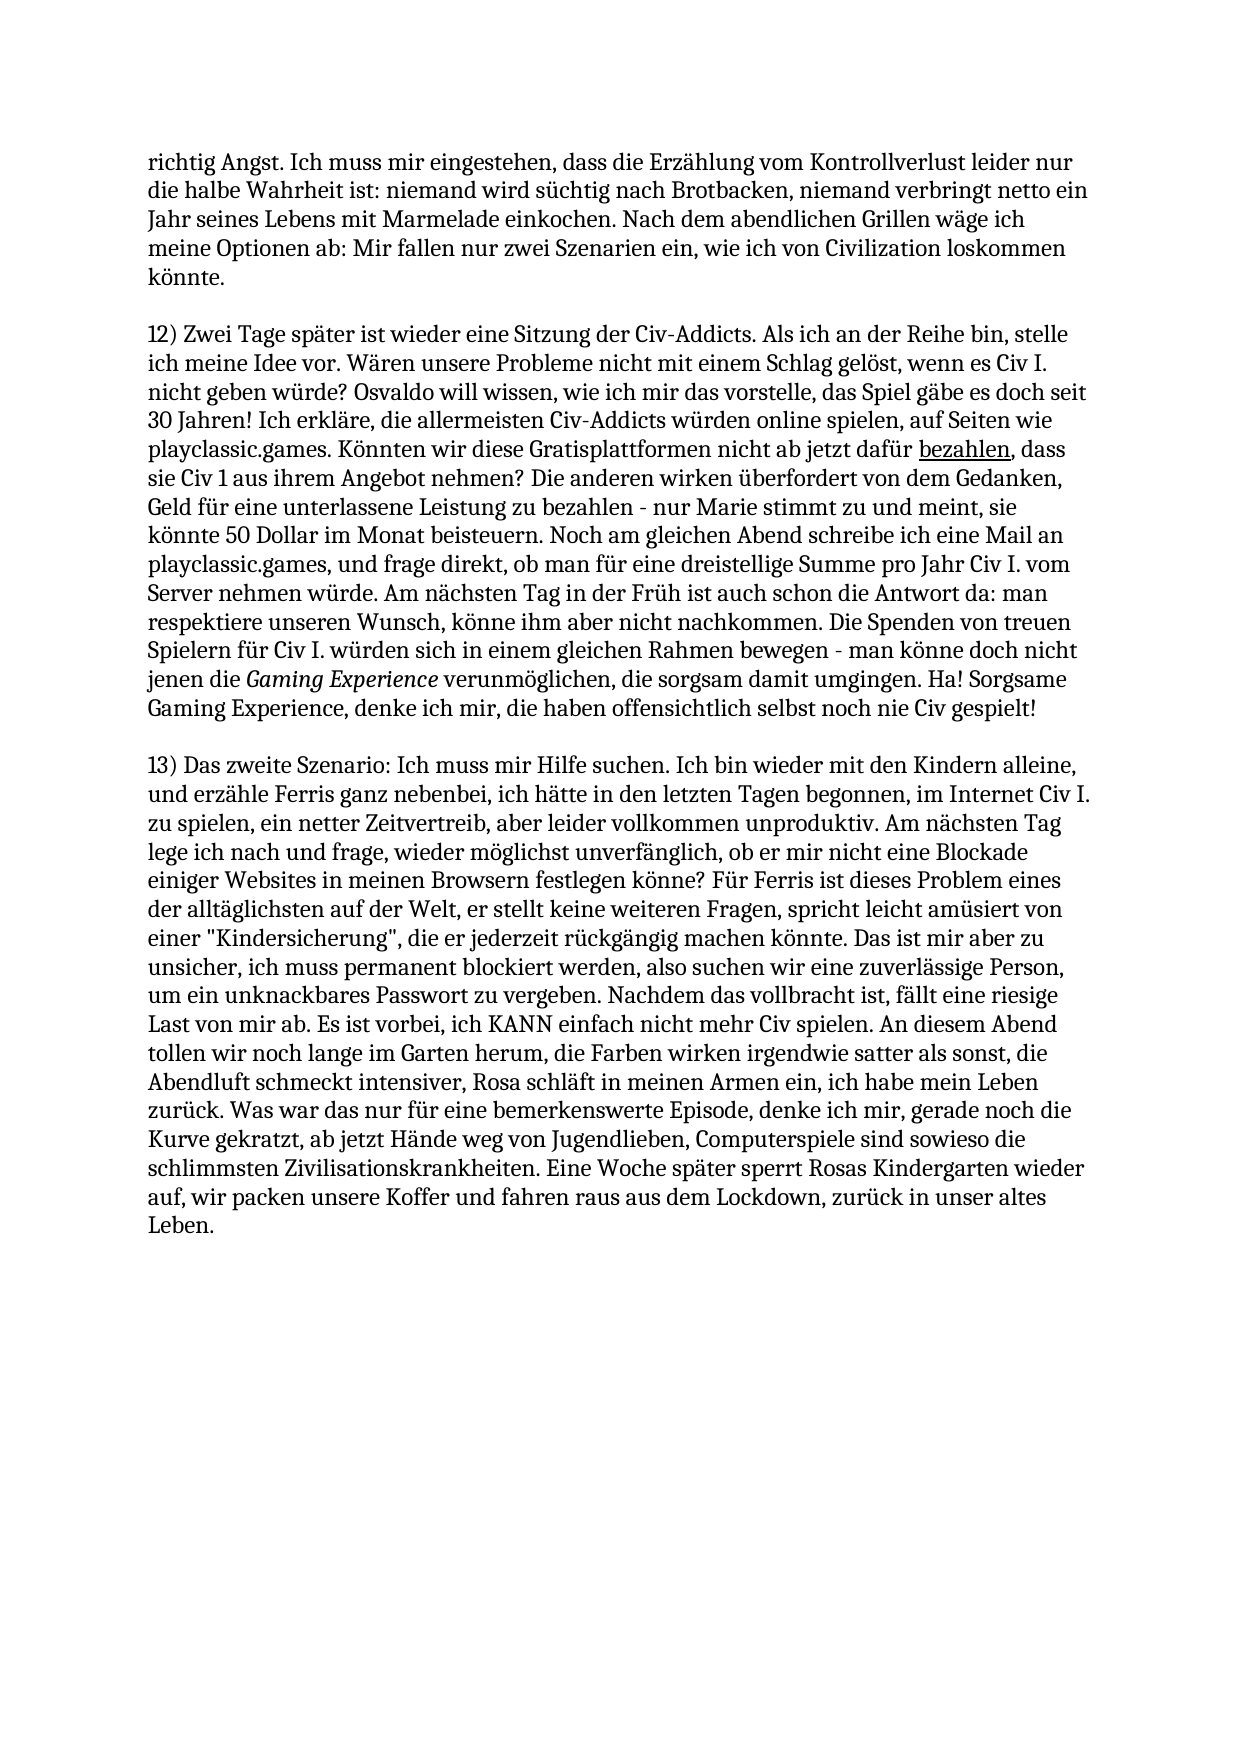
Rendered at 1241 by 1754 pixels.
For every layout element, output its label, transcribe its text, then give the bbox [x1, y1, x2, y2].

text 13) Das zweite Szenario: Ich muss mir Hilfe suchen. Ich bin wieder mit den Kindern alleine, und erzähle Ferris ganz nebenbei, ich hätte in den letzten Tagen begonnen, im Internet Civ I. zu spielen, ein netter Zeitvertreib, aber leider vollkommen unproduktiv. Am nächsten Tag lege ich nach und frage, wieder möglichst unverfänglich, ob er mir nicht eine Blockade einiger Websites in meinen Browsern festlegen könne? Für Ferris ist dieses Problem eines der alltäglichsten auf der Welt, er stellt keine weiteren Fragen, spricht leicht amüsiert von einer "Kindersicherung", die er jederzeit rückgängig machen könnte. Das ist mir aber zu unsicher, ich muss permanent blockiert werden, also suchen wir eine zuverlässige Person, um ein unknackbares Passwort zu vergeben. Nachdem das vollbracht ist, fällt eine riesige Last von mir ab. Es ist vorbei, ich KANN einfach nicht mehr Civ spielen. An diesem Abend tollen wir noch lange im Garten herum, die Farben wirken irgendwie satter als sonst, die Abendluft schmeckt intensiver, Rosa schläft in meinen Armen ein, ich habe mein Leben zurück. Was war das nur für eine bemerkenswerte Episode, denke ich mir, gerade noch die Kurve gekratzt, ab jetzt Hände weg von Jugendlieben, Computerspiele sind sowieso die schlimmsten Zivilisationskrankheiten. Eine Woche später sperrt Rosas Kindergarten wieder auf, wir packen unsere Koffer und fahren raus aus dem Lockdown, zurück in unser altes Leben. [148, 751, 1093, 1240]
text 12) Zwei Tage später ist wieder eine Sitzung der Civ-Addicts. Als ich an der Reihe bin, stelle ich meine Idee vor. Wären unsere Probleme nicht mit einem Schlag gelöst, wenn es Civ I. nicht geben würde? Osvaldo will wissen, wie ich mir das vorstelle, das Spiel gäbe es doch seit 30 Jahren! Ich erkläre, die allermeisten Civ-Addicts würden online spielen, auf Seiten wie playclassic.games. Könnten wir diese Gratisplattformen nicht ab jetzt dafür bezahlen, dass sie Civ 1 aus ihrem Angebot nehmen? Die anderen wirken überfordert von dem Gedanken, Geld für eine unterlassene Leistung zu bezahlen - nur Marie stimmt zu und meint, sie könnte 50 Dollar im Monat beisteuern. Noch am gleichen Abend schreibe ich eine Mail an playclassic.games, und frage direkt, ob man für eine dreistellige Summe pro Jahr Civ I. vom Server nehmen würde. Am nächsten Tag in der Früh ist auch schon die Antwort da: man respektiere unseren Wunsch, könne ihm aber nicht nachkommen. Die Spenden von treuen Spielern für Civ I. würden sich in einem gleichen Rahmen bewegen - man könne doch nicht jenen die Gaming Experience verunmöglichen, die sorgsam damit umgingen. Ha! Sorgsame Gaming Experience, denke ich mir, die haben offensichtlich selbst noch nie Civ gespielt! [148, 320, 1093, 723]
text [148, 148, 1093, 291]
